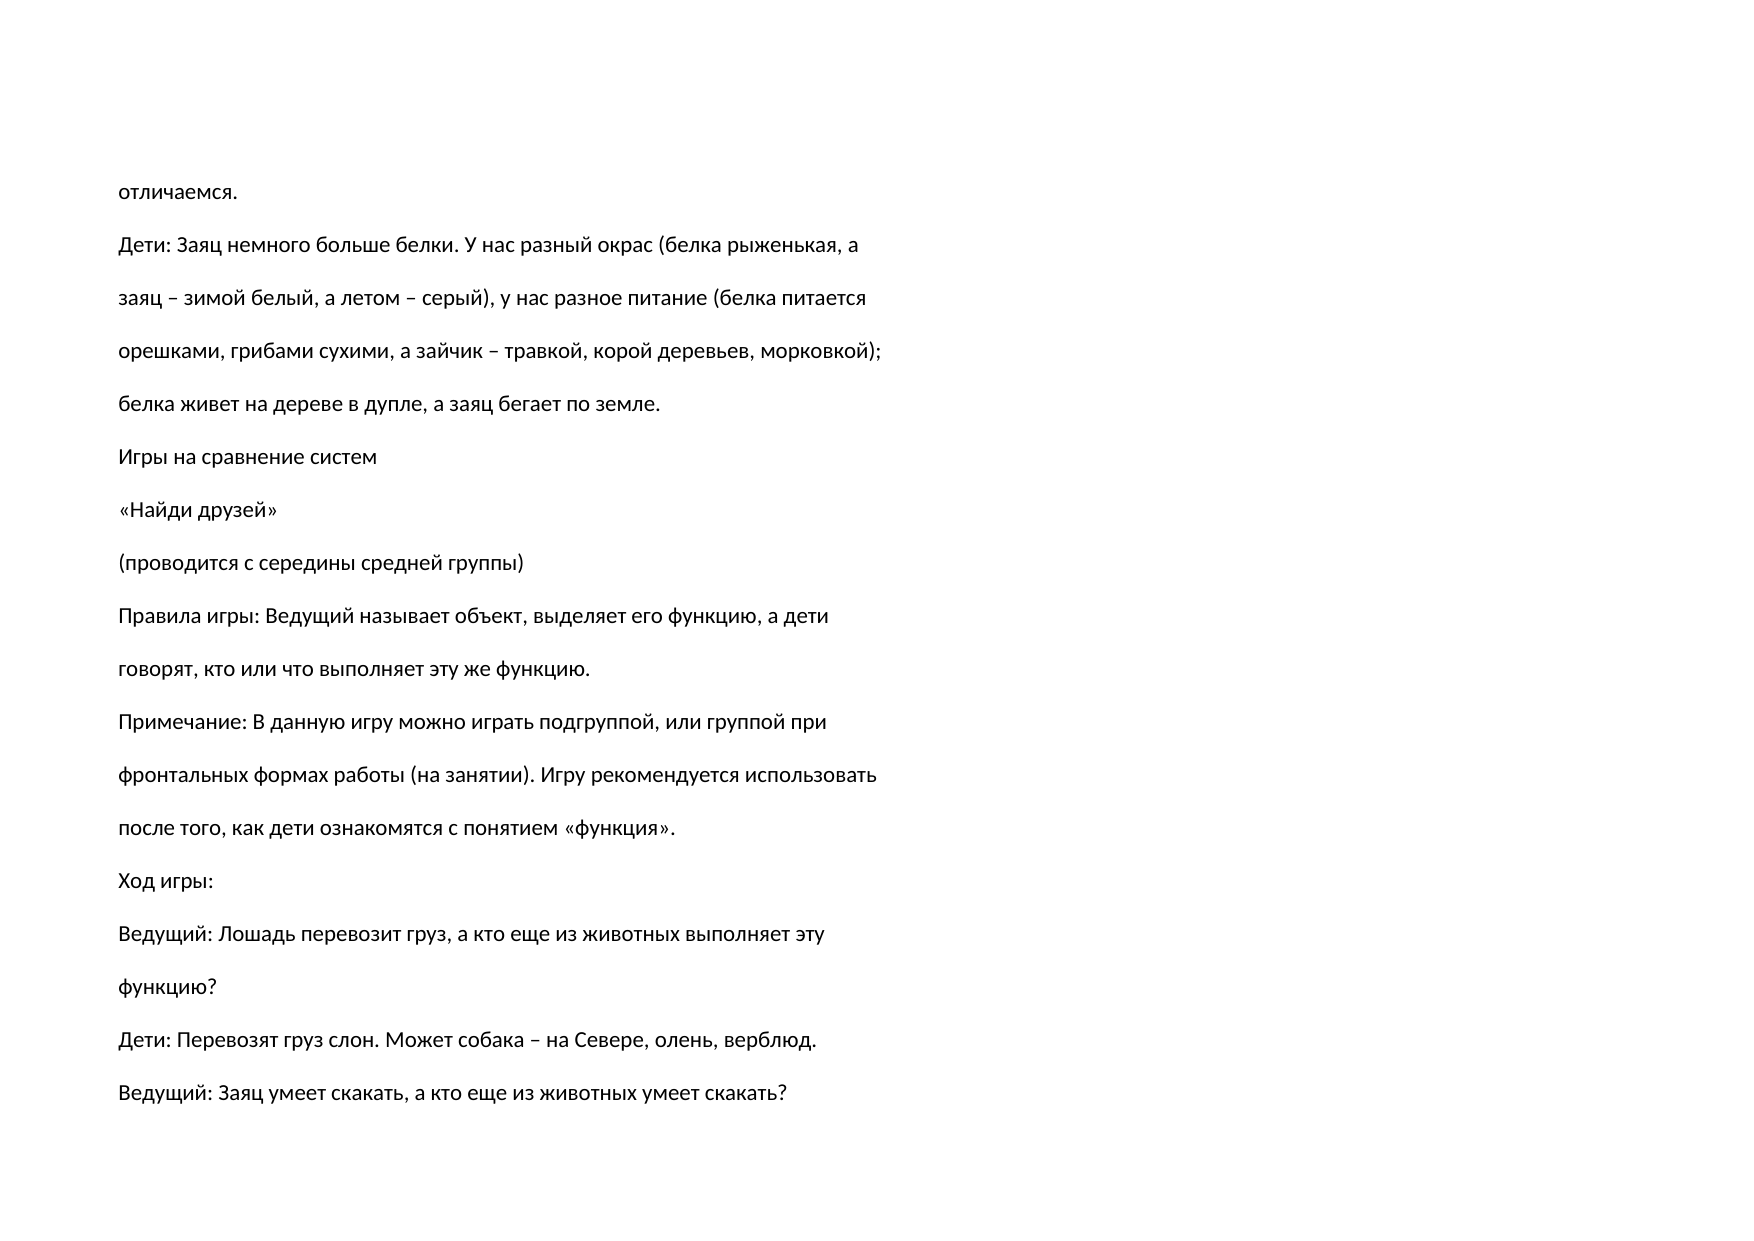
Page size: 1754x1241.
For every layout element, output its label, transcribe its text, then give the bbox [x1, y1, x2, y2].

text Дети: Заяц немного больше белки. У нас разный окрас (белка рыженькая, а [118, 230, 1636, 258]
text Дети: Перевозят груз слон. Может собака – на Севере, олень, верблюд. [118, 1026, 1636, 1053]
text после того, как дети ознакомятся с понятием «функция». [118, 813, 1636, 841]
text Примечание: В данную игру можно играть подгруппой, или группой при [118, 707, 1636, 735]
text Игры на сравнение систем [118, 442, 1636, 470]
text Ведущий: Лошадь перевозит груз, а кто еще из животных выполняет эту [118, 919, 1636, 947]
text (проводится с середины средней группы) [118, 548, 1636, 576]
text Правила игры: Ведущий называет объект, выделяет его функцию, а дети [118, 601, 1636, 629]
text белка живет на дереве в дупле, а заяц бегает по земле. [118, 389, 1636, 417]
text Ход игры: [118, 866, 1636, 894]
text функцию? [118, 972, 1636, 1001]
text говорят, кто или что выполняет эту же функцию. [118, 654, 1636, 682]
text Ведущий: Заяц умеет скакать, а кто еще из животных умеет скакать? [118, 1078, 1636, 1107]
text фронтальных формах работы (на занятии). Игру рекомендуется использовать [118, 760, 1636, 788]
text орешками, грибами сухими, а зайчик – травкой, корой деревьев, морковкой); [118, 336, 1636, 364]
text заяц – зимой белый, а летом – серый), у нас разное питание (белка питается [118, 283, 1636, 311]
text отличаемся. [118, 177, 1636, 205]
text «Найди друзей» [118, 495, 1636, 523]
